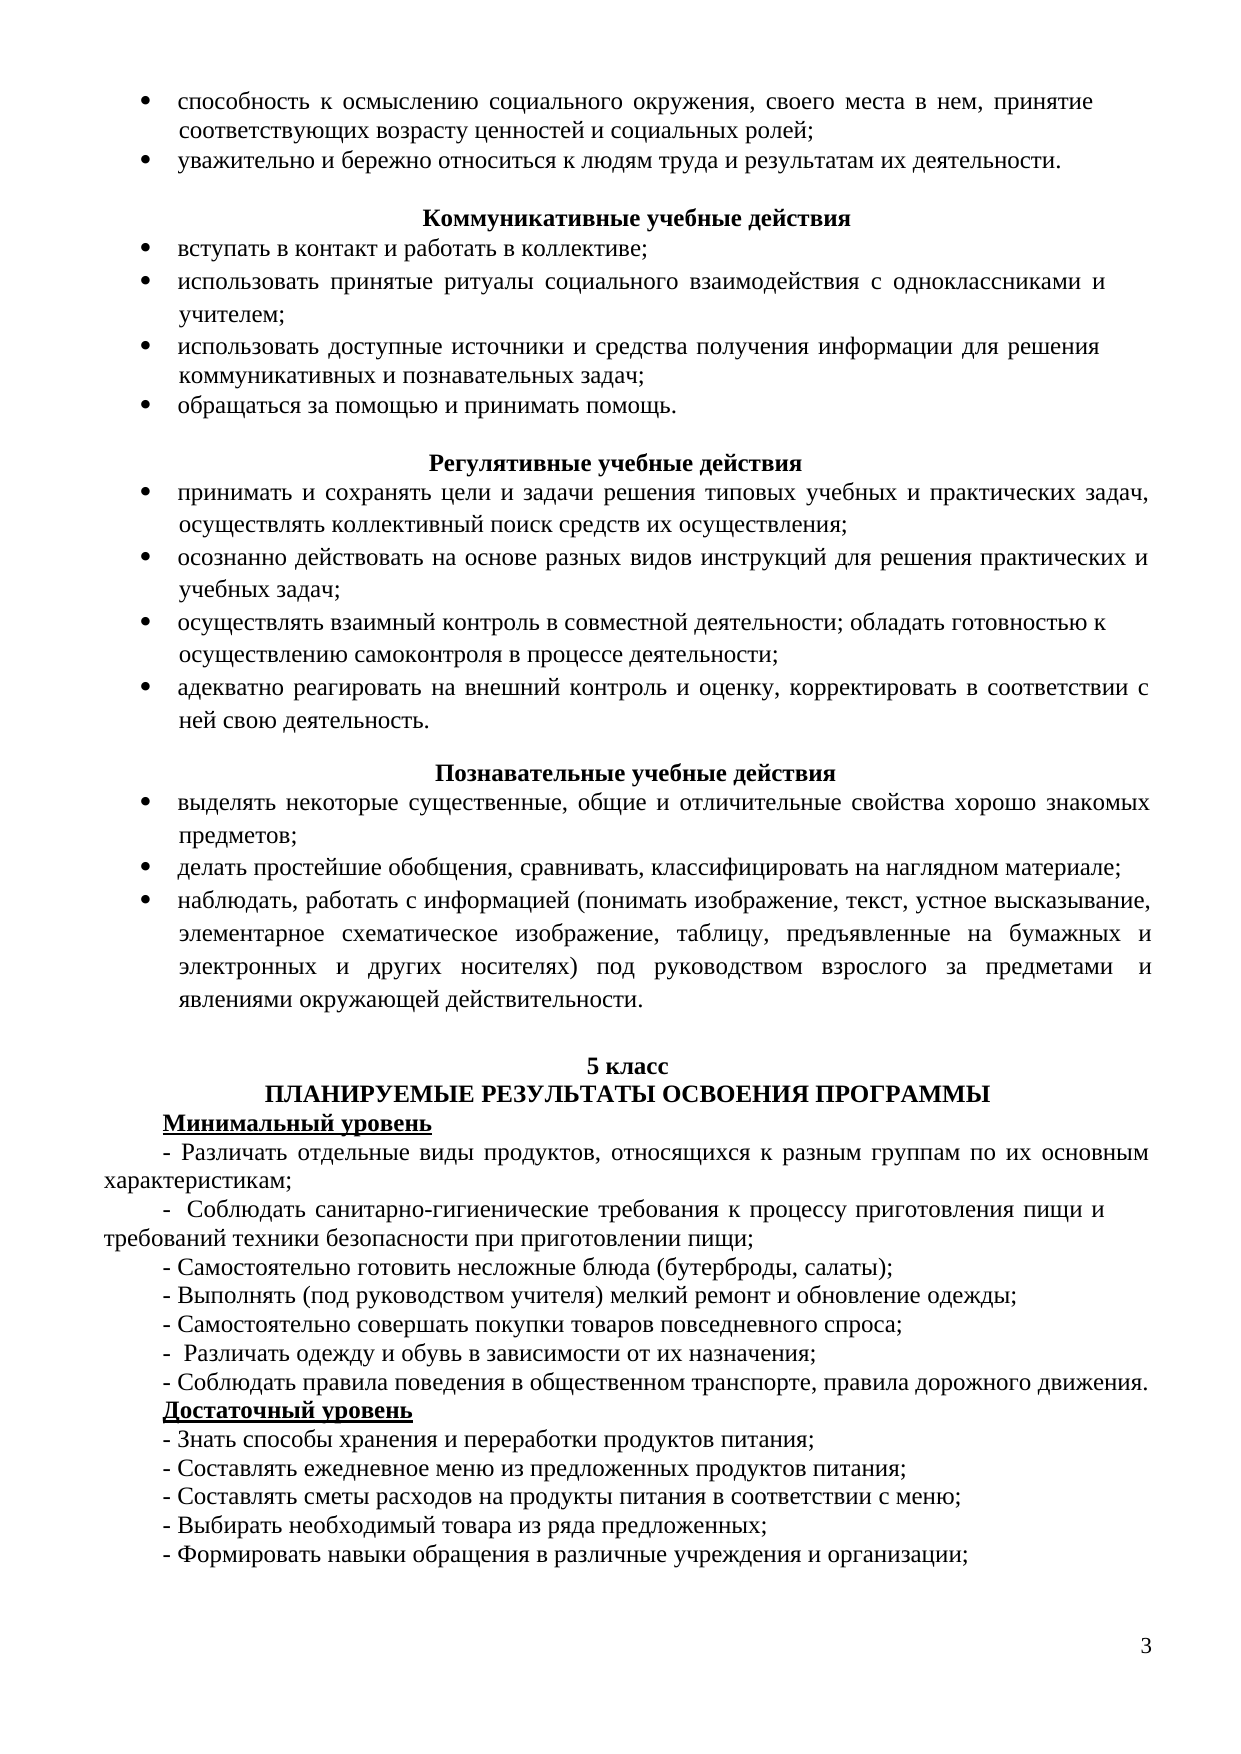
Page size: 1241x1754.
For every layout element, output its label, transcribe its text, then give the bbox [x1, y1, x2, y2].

list Формировать навыки обращения в различные учреждения и организации; [162, 1539, 1184, 1568]
list Знать способы хранения и переработки продуктов питания; [162, 1424, 1184, 1453]
list выделять некоторые существенные, общие и отличительные свойства хорошо знакомых предметов; [141, 787, 1151, 848]
list обращаться за помощью и принимать помощь. [141, 389, 1184, 419]
subtitle Коммуникативные учебные действия [422, 203, 1184, 232]
list Соблюдать санитарно-гигиенические требования к процессу приготовления пищи и требований техники безопасности при приготовлении пищи; [103, 1194, 1152, 1252]
list Различать отдельные виды продуктов, относящихся к разным группам по их основным характеристикам; [103, 1137, 1151, 1194]
list Выбирать необходимый товара из ряда предложенных; [162, 1510, 1184, 1539]
list адекватно реагировать на внешний контроль и оценку, корректировать в соответствии с ней свою деятельность. [141, 672, 1152, 734]
list вступать в контакт и работать в коллективе; [141, 232, 1184, 262]
list Соблюдать правила поведения в общественном транспорте, правила дорожного движения. [162, 1367, 1184, 1396]
list Различать одежду и обувь в зависимости от их назначения; [162, 1338, 1184, 1367]
text ПЛАНИРУЕМЫЕ РЕЗУЛЬТАТЫ ОСВОЕНИЯ ПРОГРАММЫ [71, 1079, 1184, 1108]
list Составлять сметы расходов на продукты питания в соответствии с меню; [162, 1482, 1184, 1510]
list использовать доступные источники и средства получения информации для решения коммуникативных и познавательных задач; [141, 331, 1151, 389]
list принимать и сохранять цели и задачи решения типовых учебных и практических задач, осуществлять коллективный поиск средств их осуществления; [141, 477, 1151, 538]
text Достаточный уровень [162, 1396, 1184, 1424]
list Самостоятельно совершать покупки товаров повседневного спроса; [162, 1309, 1184, 1338]
list Самостоятельно готовить несложные блюда (бутерброды, салаты); [162, 1252, 1184, 1281]
list осознанно действовать на основе разных видов инструкций для решения практических и учебных задач; [141, 542, 1151, 603]
list осуществлять взаимный контроль в совместной деятельности; обладать готовностью к осуществлению самоконтроля в процессе деятельности; [141, 607, 1151, 668]
list делать простейшие обобщения, сравнивать, классифицировать на наглядном материале; [141, 852, 1184, 881]
list наблюдать, работать с информацией (понимать изображение, текст, устное высказывание, элементарное схематическое изображение, таблицу, предъявленные на бумажных и электронных и других носителях) под руководством взрослого за предметами и явлениями окружающей действительности. [141, 885, 1152, 1013]
list способность к осмыслению социального окружения, своего места в нем, принятие соответствующих возрасту ценностей и социальных ролей; [141, 86, 1152, 144]
text Минимальный уровень [162, 1108, 1184, 1137]
subtitle Познавательные учебные действия [435, 759, 1184, 787]
subtitle Регулятивные учебные действия [428, 448, 1184, 477]
list использовать принятые ритуалы социального взаимодействия с одноклассниками и учителем; [141, 266, 1151, 327]
list Выполнять (под руководством учителя) мелкий ремонт и обновление одежды; [162, 1281, 1184, 1309]
subtitle 5 класс [71, 1051, 1184, 1079]
list Составлять ежедневное меню из предложенных продуктов питания; [162, 1453, 1184, 1482]
list уважительно и бережно относиться к людям труда и результатам их деятельности. [141, 144, 1184, 174]
